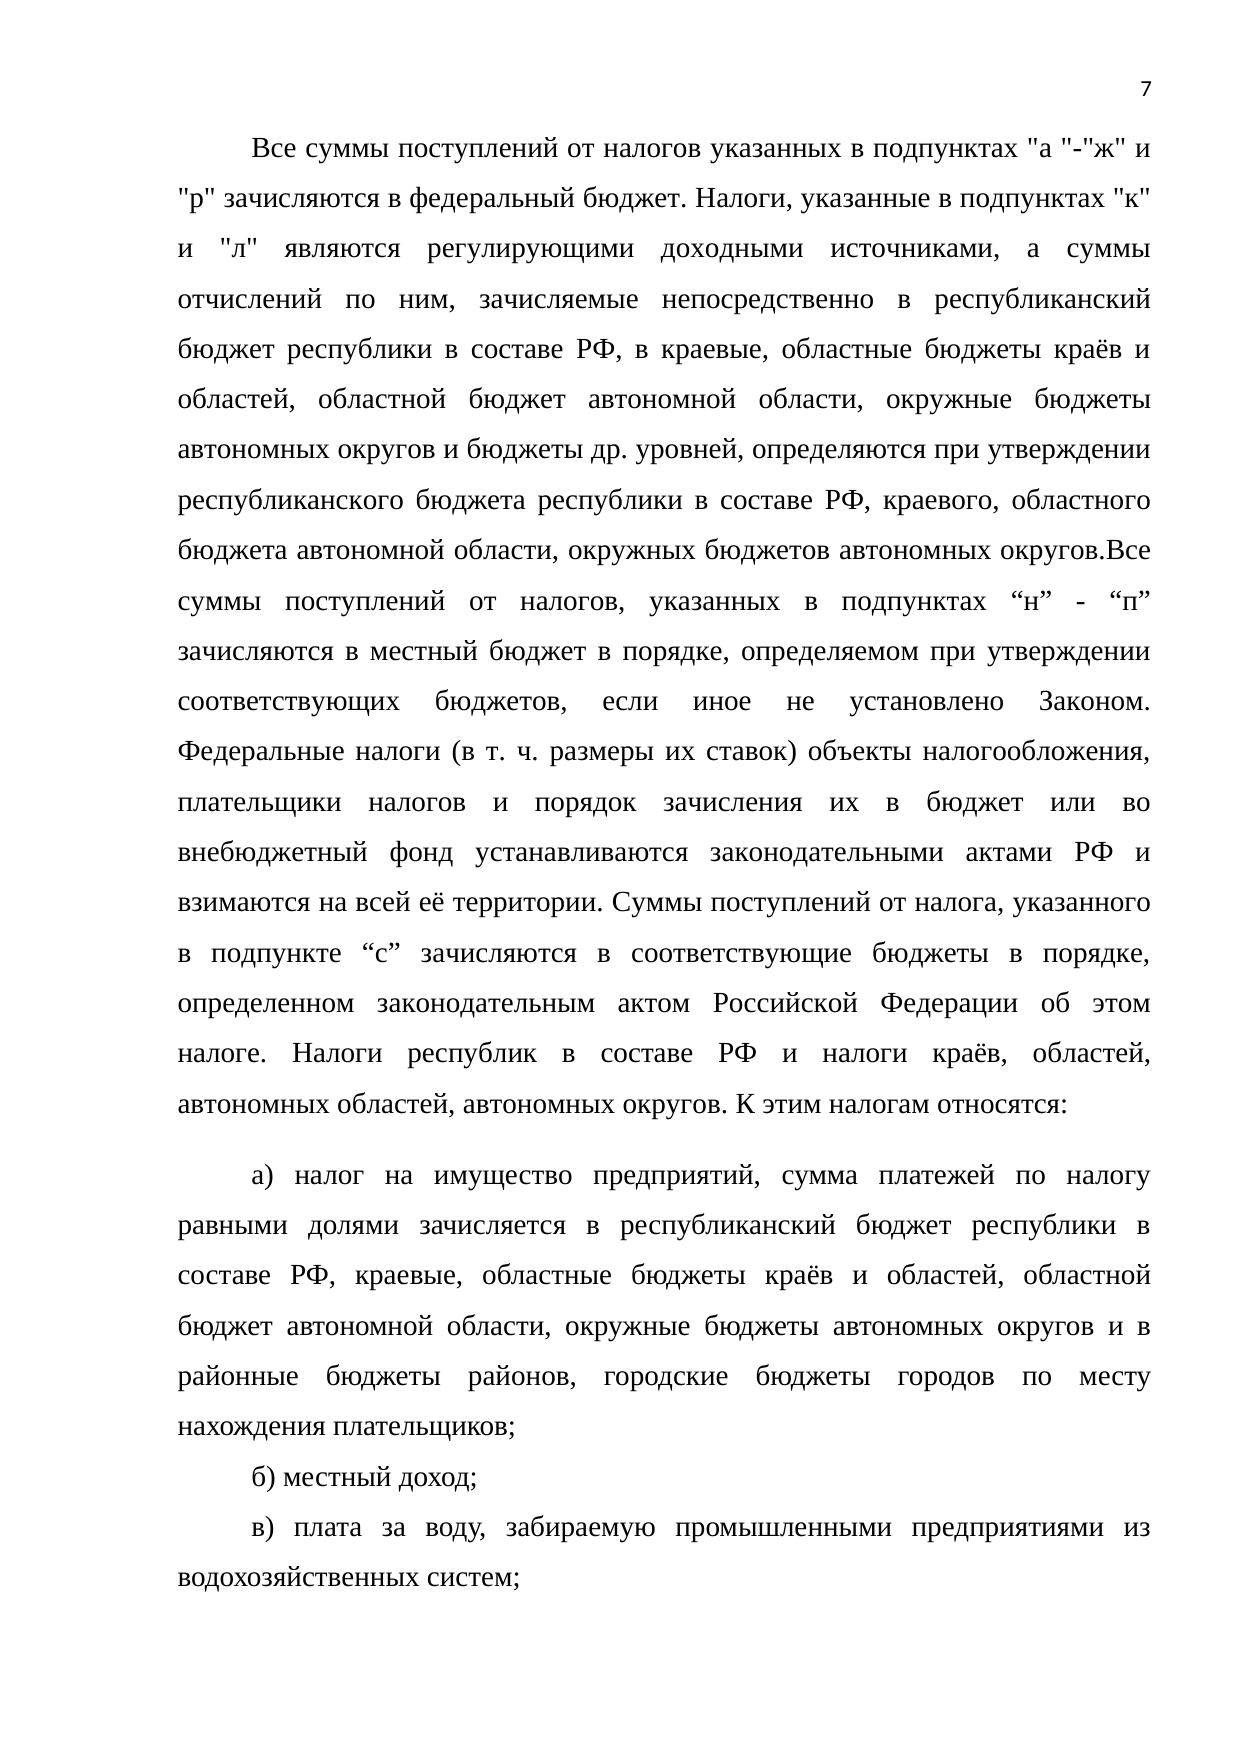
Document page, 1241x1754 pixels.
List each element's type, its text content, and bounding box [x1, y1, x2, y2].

text в) плата за воду, забираемую промышленными предприятиями из водохозяйственных систем; [177, 1509, 1152, 1593]
text б) местный доход; [177, 1459, 1152, 1492]
text Все суммы поступлений от налогов указанных в подпунктах "а "-"ж" и "р" зачисляются в федеральный бюджет. Налоги, указанные в подпунктах "к" и "л" являются регулирующими доходными источниками, а суммы отчислений по ним, зачисляемые непосредственно в республиканский бюджет республики в составе РФ, в краевые, областные бюджеты краёв и областей, областной бюджет автономной области, окружные бюджеты автономных округов и бюджеты др. уровней, определяются при утверждении республиканского бюджета республики в составе РФ, краевого, областного бюджета автономной области, окружных бюджетов автономных округов.Все суммы поступлений от налогов, указанных в подпунктах “н” - “п” зачисляются в местный бюджет в порядке, определяемом при утверждении соответствующих бюджетов, если иное не установлено Законом. Федеральные налоги (в т. ч. размеры их ставок) объекты налогообложения, плательщики налогов и порядок зачисления их в бюджет или во внебюджетный фонд устанавливаются законодательными актами РФ и взимаются на всей её территории. Суммы поступлений от налога, указанного в подпункте “с” зачисляются в соответствующие бюджеты в порядке, определенном законодательным актом Российской Федерации об этом налоге. Налоги республик в составе РФ и налоги краёв, областей, автономных областей, автономных округов. К этим налогам относятся: [177, 130, 1152, 1119]
text а) налог на имущество предприятий, сумма платежей по налогу равными долями зачисляется в республиканский бюджет республики в составе РФ, краевые, областные бюджеты краёв и областей, областной бюджет автономной области, окружные бюджеты автономных округов и в районные бюджеты районов, городские бюджеты городов по месту нахождения плательщиков; [177, 1157, 1152, 1442]
